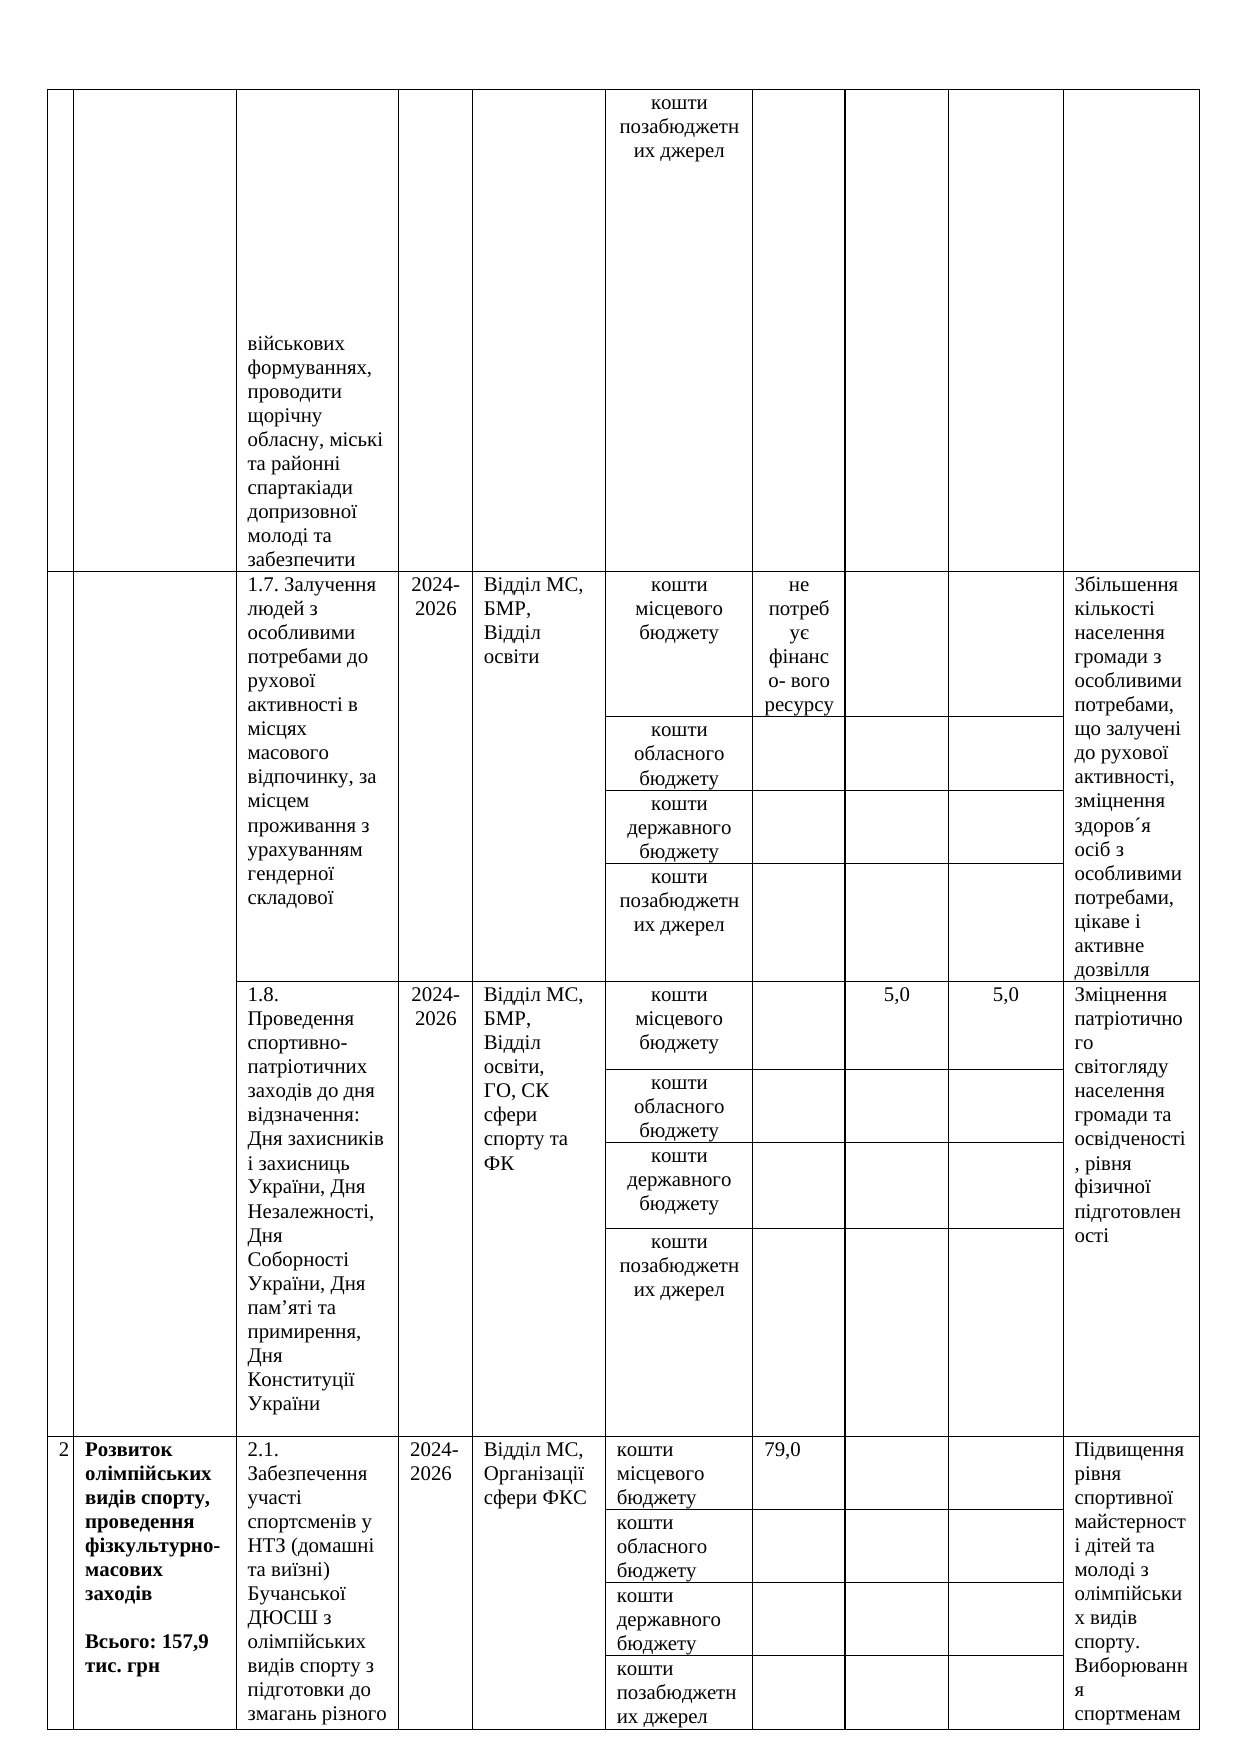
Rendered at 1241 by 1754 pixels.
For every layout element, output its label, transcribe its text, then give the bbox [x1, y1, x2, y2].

table_cell [846, 90, 948, 571]
table_cell Розвиток олімпійських видів спорту, проведення фізкультурно-масових заходів Всього: 157,9 тис. грн [74, 1437, 236, 1728]
table_cell кошти обласного бюджету [606, 1510, 752, 1582]
table_cell [846, 717, 948, 789]
table_cell [753, 791, 844, 863]
table_cell [753, 982, 844, 1068]
table_cell [846, 1070, 948, 1142]
table_cell 5,0 [846, 982, 948, 1068]
table_cell [753, 717, 844, 789]
table_cell [753, 1143, 844, 1228]
table_cell [949, 864, 1063, 981]
table_cell [753, 1229, 844, 1436]
table_cell кошти позабюджетних джерел [606, 90, 752, 571]
table_cell кошти позабюджетних джерел [606, 864, 752, 981]
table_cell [606, 1656, 752, 1728]
table_cell [48, 572, 73, 1436]
table_cell кошти місцевого бюджету [606, 982, 752, 1068]
table_cell 1.8. Проведення спортивно-патріотичних заходів до дня відзначення: Дня захисників і захисниць України, Дня Незалежності, Дня Соборності України, Дня пам’яті та примирення, Дня Конституції України [237, 982, 398, 1436]
table_cell [949, 791, 1063, 863]
table_cell кошти місцевого бюджету [606, 572, 752, 716]
table_cell [846, 791, 948, 863]
table_cell [74, 572, 236, 1436]
table_cell [753, 864, 844, 981]
table_cell Відділ МС, БМР, Відділ освіти, ГО, СК сфери спорту та ФК [473, 982, 605, 1436]
table_cell 2024-2026 [399, 1437, 472, 1728]
table_cell Підвищення рівня спортивної майстерності дітей та молоді з олімпійських видів спорту. Виборювання спортменами призових місць на змаганнях та арахування до складу збірних команд України в різних вікових категоріях з видів спорту [1064, 1437, 1199, 1728]
table_cell [846, 572, 948, 716]
table_cell [949, 1143, 1063, 1228]
table_cell 1.7. Залучення людей з особливими потребами до рухової активності в місцях масового відпочинку, за місцем проживання з урахуванням гендерної складової [237, 572, 398, 981]
table_cell [949, 572, 1063, 716]
table_cell [949, 1437, 1063, 1509]
table_cell кошти місцевого бюджету [606, 1437, 752, 1509]
table_cell [846, 1143, 948, 1228]
table_cell [846, 864, 948, 981]
table_cell [949, 1656, 1063, 1728]
table_cell [949, 1070, 1063, 1142]
table_cell кошти позабюджетних джерел [606, 1229, 752, 1436]
table_cell не потребує фінансо- вого ресурсу [753, 572, 844, 716]
table_cell 2024-2026 [399, 572, 472, 981]
table_cell [846, 1510, 948, 1582]
table_cell кошти обласного бюджету [606, 1070, 752, 1142]
table_cell Відділ МС, БМР, Відділ освіти [473, 572, 605, 981]
table_cell [949, 1583, 1063, 1655]
table_cell Відділ МС, Організації сфери ФКС [473, 1437, 605, 1728]
table_cell [949, 1510, 1063, 1582]
table_cell [949, 717, 1063, 789]
table_cell Збільшення кількості населення громади з особливими потребами, що залучені до рухової активності, зміцнення здоровˊя осіб з особливими потребами, цікаве і активне дозвілля [1064, 572, 1199, 981]
table_cell [753, 1656, 844, 1728]
table_cell [753, 90, 844, 571]
table_cell [949, 1229, 1063, 1436]
table_cell 2 [48, 1437, 73, 1728]
table_cell кошти державного бюджету [606, 1583, 752, 1655]
table_cell кошти державного бюджету [606, 791, 752, 863]
table_cell [753, 1070, 844, 1142]
table_cell Зміцнення патріотичного світогляду населення громади та освідченості, рівня фізичної підготовленості [1064, 982, 1199, 1436]
table_cell 2.1. Забезпечення участі спортсменів у НТЗ (домашні та виїзні) Бучанської ДЮСШ з олімпійських видів спорту з підготовки до змагань різного рівня [237, 1437, 398, 1728]
table_cell кошти державного бюджету [606, 1143, 752, 1228]
table_cell 79,0 [753, 1437, 844, 1509]
table_cell [846, 1583, 948, 1655]
table_cell 5,0 [949, 982, 1063, 1068]
table_cell [753, 1583, 844, 1655]
table_cell 2024-2026 [399, 982, 472, 1436]
table_cell кошти обласного бюджету [606, 717, 752, 789]
table_cell [753, 1510, 844, 1582]
table_cell [949, 90, 1063, 571]
table_cell [846, 1437, 948, 1509]
table_cell [846, 1229, 948, 1436]
table_cell [846, 1656, 948, 1728]
